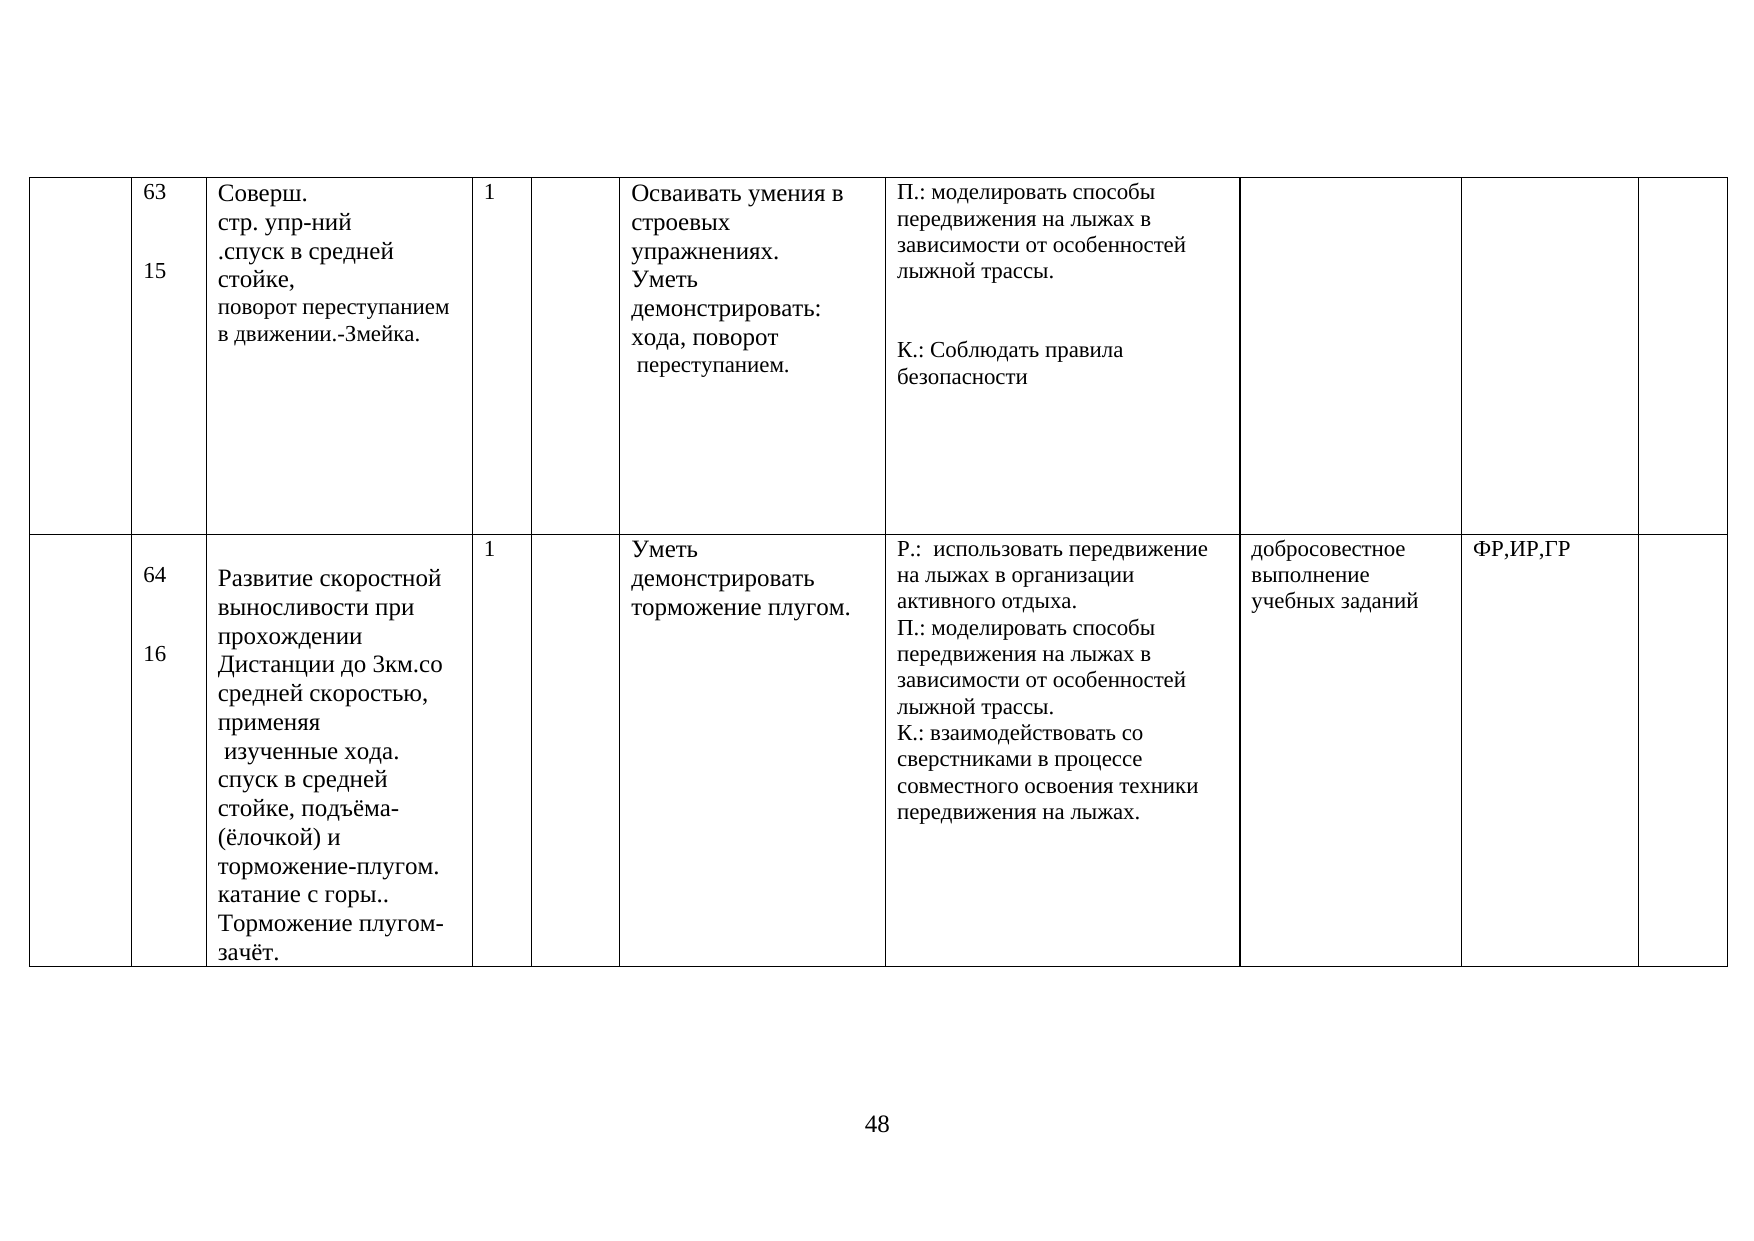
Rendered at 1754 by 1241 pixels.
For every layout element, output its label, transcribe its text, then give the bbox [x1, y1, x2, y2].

table_cell [30, 178, 131, 533]
table_cell Уметь демонстрировать торможение плугом. [620, 535, 885, 966]
table_cell добросовестное выполнение учебных заданий [1241, 535, 1461, 966]
table_cell Соверш. стр. упр-ний .спуск в средней стойке, поворот переступанием в движении.-Змейка. [207, 178, 472, 533]
table_cell [1639, 178, 1727, 533]
table_cell Р.: использовать передвижение на лыжах в организации активного отдыха. П.: моделировать способы передвижения на лыжах в зависимости от особенностей лыжной трассы. К.: взаимодействовать со сверстниками в процессе совместного освоения техники передвижения на лыжах. [886, 535, 1239, 966]
table_cell [30, 535, 131, 966]
table_cell [1462, 178, 1638, 533]
table_cell [532, 178, 619, 533]
table_cell ФР,ИР,ГР [1462, 535, 1638, 966]
table_cell 64 16 [132, 535, 206, 966]
table_cell [1241, 178, 1461, 533]
table_cell Осваивать умения в строевых упражнениях. Уметь демонстрировать: хода, поворот переступанием. [620, 178, 885, 533]
table_cell П.: моделировать способы передвижения на лыжах в зависимости от особенностей лыжной трассы. К.: Соблюдать правила безопасности [886, 178, 1239, 533]
table_cell Развитие скоростной выносливости при прохождении Дистанции до 3км.со средней скоростью, применяя изученные хода. спуск в средней стойке, подъёма- (ёлочкой) и торможение-плугом. катание с горы.. Торможение плугом- зачёт. [207, 535, 472, 966]
table_cell 1 [473, 535, 531, 966]
table_cell [1639, 535, 1727, 966]
table_cell 1 [473, 178, 531, 533]
table_cell [532, 535, 619, 966]
table_cell 63 15 [132, 178, 206, 533]
